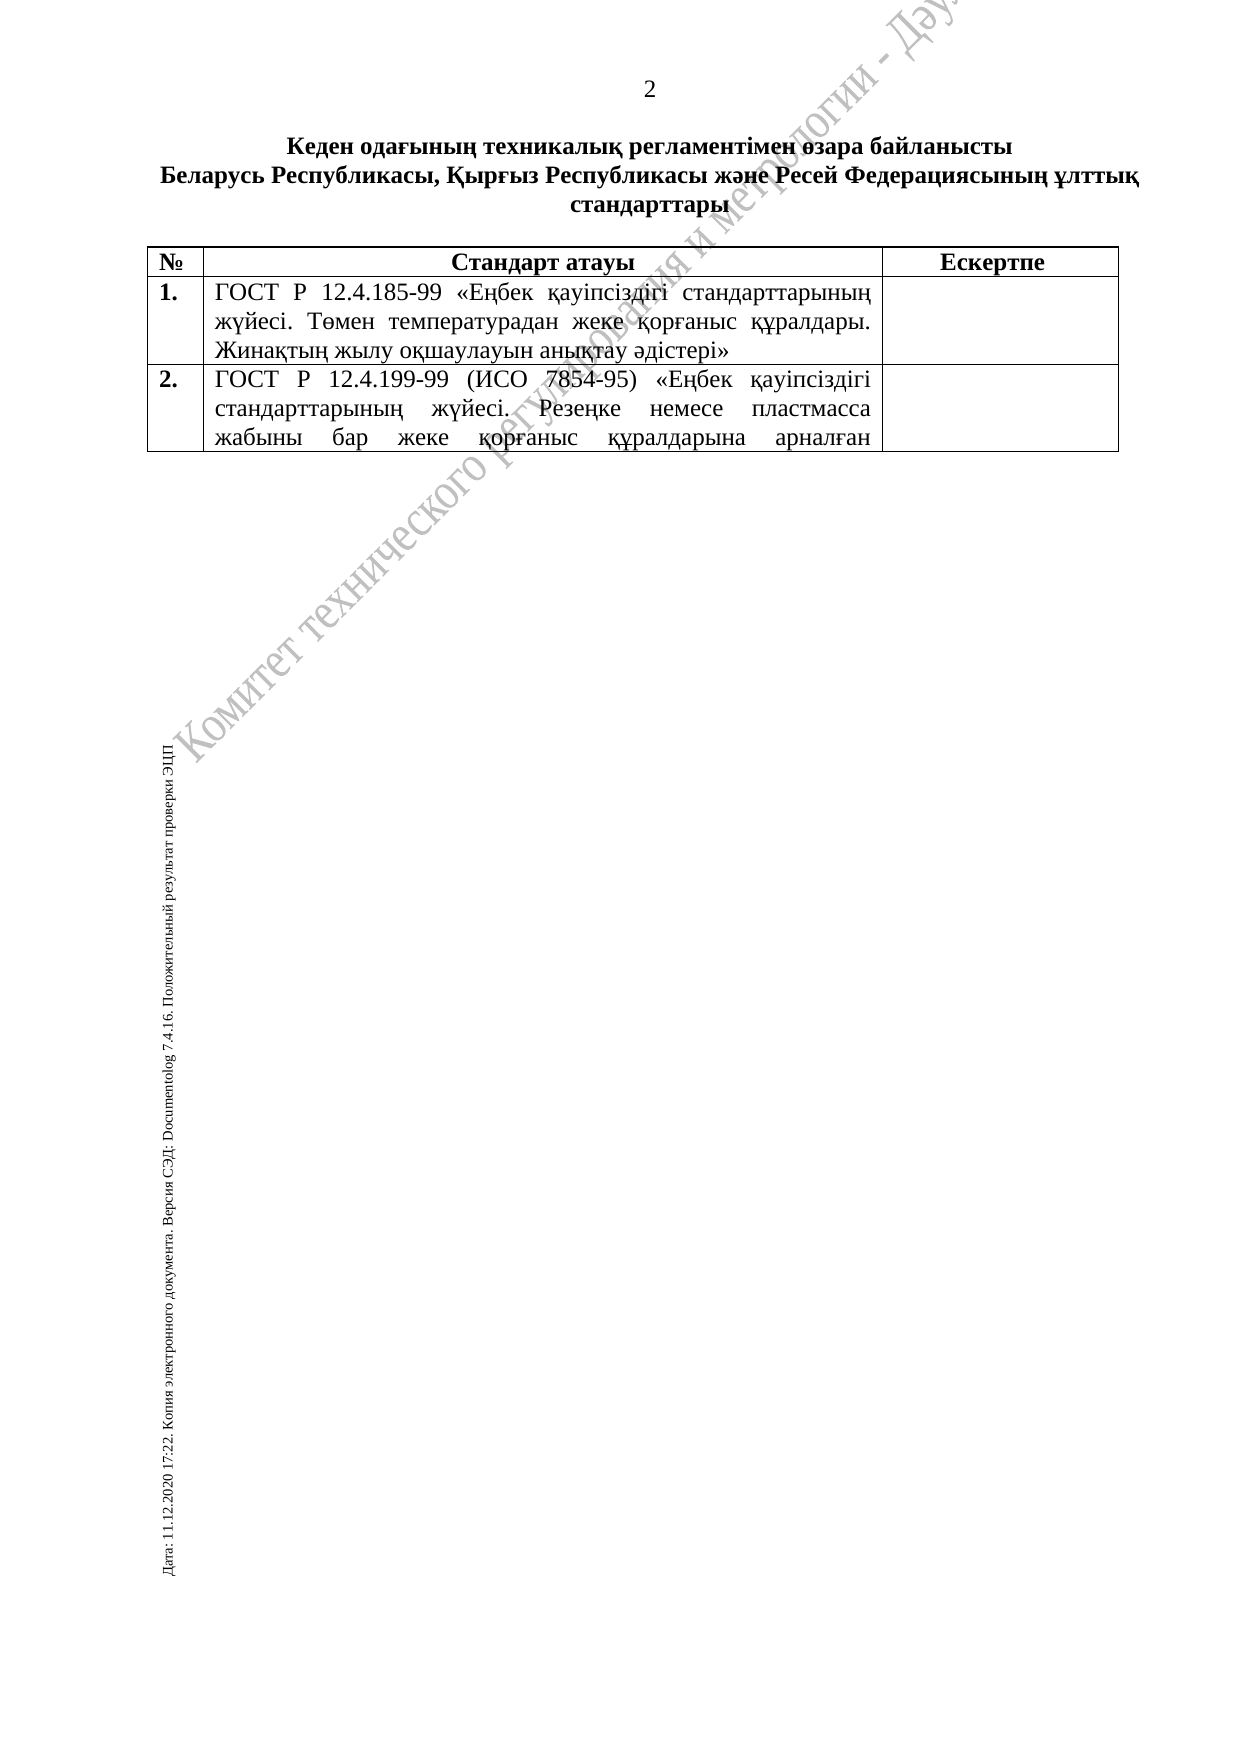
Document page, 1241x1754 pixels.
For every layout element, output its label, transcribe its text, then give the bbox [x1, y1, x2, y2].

table_cell ГОСТ Р 12.4.199-99 (ИСО 7854-95) «Еңбек қауіпсіздігі стандарттарының жүйесі. Резеңке немесе пластмасса жабыны бар жеке қорғаныс құралдарына арналған материалдар. Иілу кедергісін анықтау әдісі» [204, 365, 882, 451]
table_cell [148, 277, 203, 363]
text Беларусь Республикасы, Қырғыз Республикасы және Ресей Федерациясының ұлттық стандарттары [148, 160, 1152, 218]
table_cell ГОСТ Р 12.4.185-99 «Еңбек қауіпсіздігі стандарттарының жүйесі. Төмен температурадан жеке қорғаныс құралдары. Жинақтың жылу оқшаулауын анықтау әдістері» [204, 277, 882, 363]
table_header [883, 248, 1118, 276]
table_header № [148, 248, 203, 276]
table_cell [883, 365, 1118, 451]
table_cell [883, 277, 1118, 363]
table_cell [148, 365, 203, 451]
text Кеден одағының техникалық регламентімен өзара байланысты [148, 131, 1152, 160]
table_header Стандарт атауы [204, 248, 882, 276]
